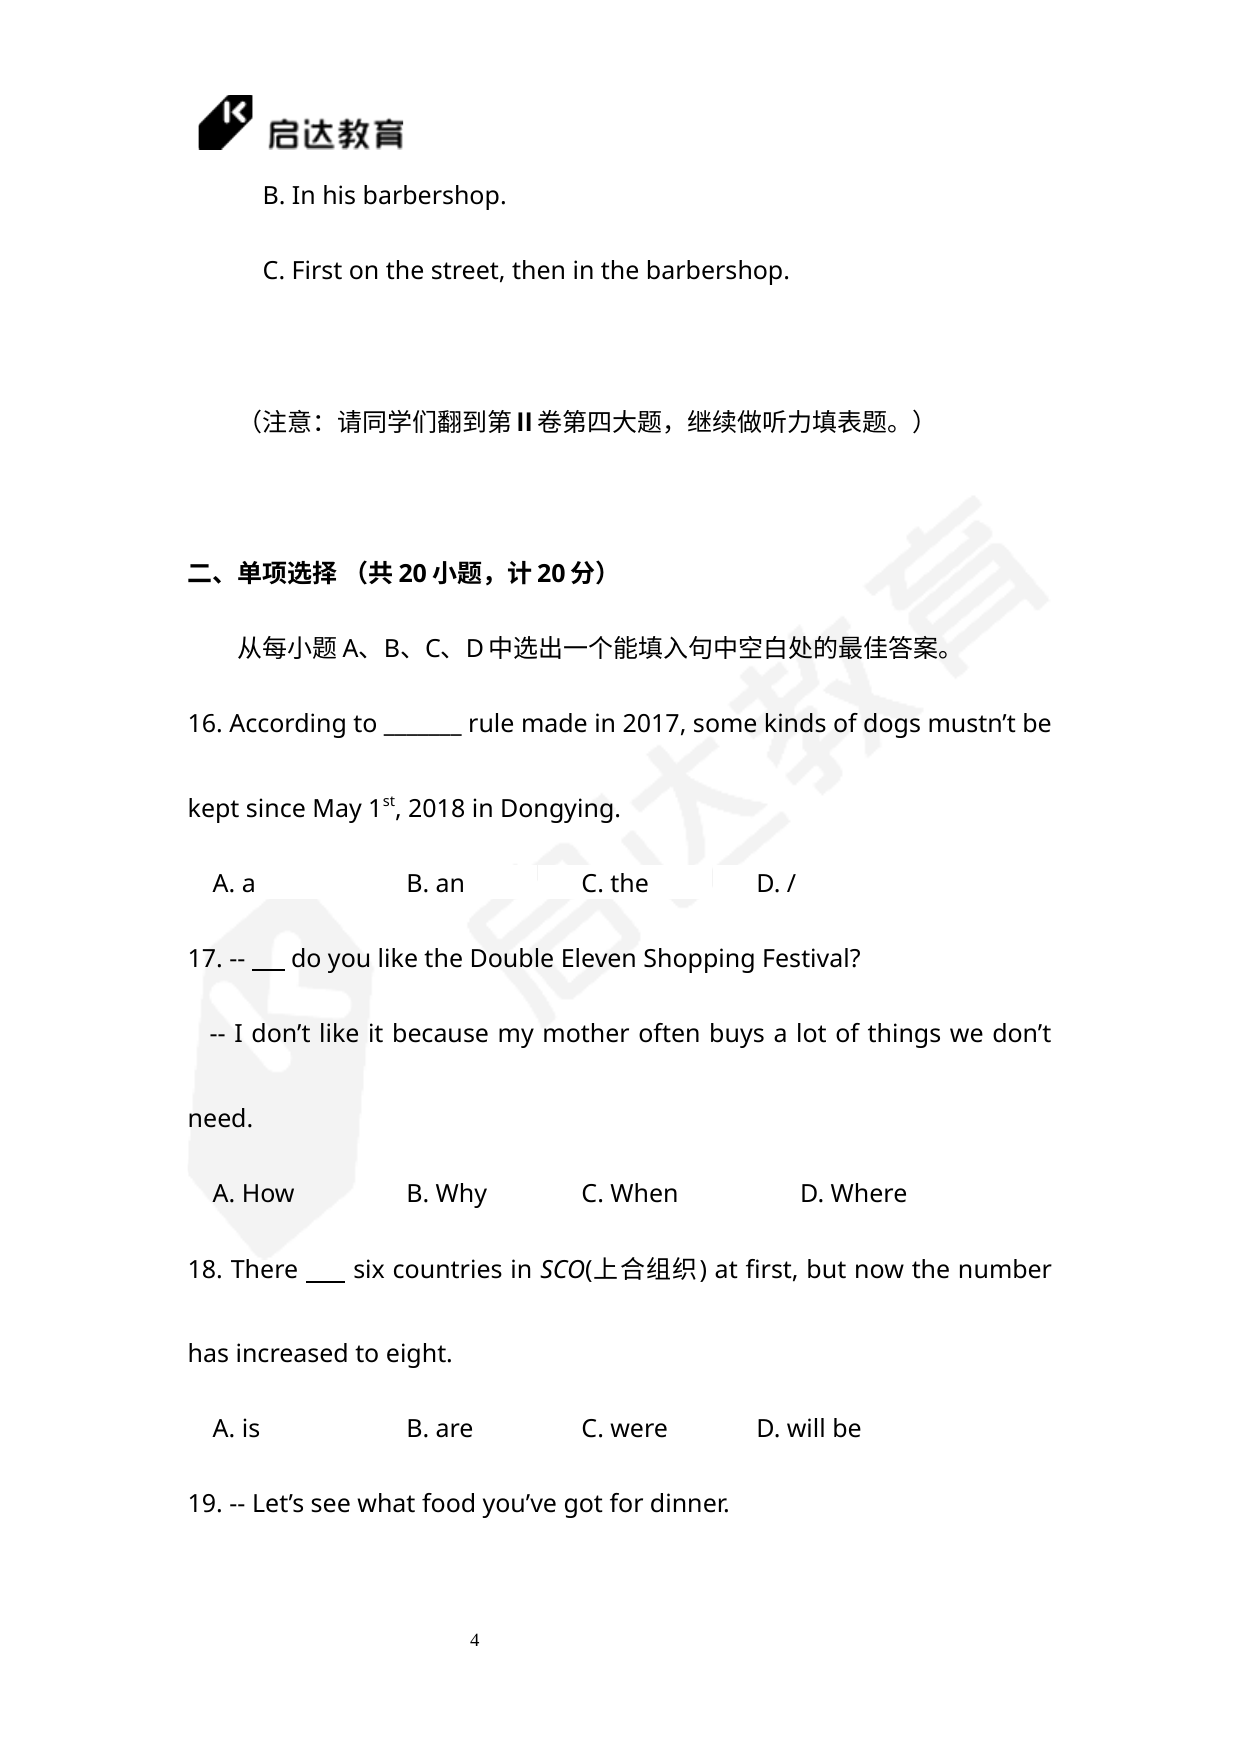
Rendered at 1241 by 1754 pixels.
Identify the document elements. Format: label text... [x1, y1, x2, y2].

text -- I don’t like it because my mother often buys a lot of things we don’t need. [187, 1000, 1053, 1150]
text 18. There six countries in SCO(上合组织) at first, but now the number has increased to eight. [187, 1235, 1053, 1385]
text 19. -- Let’s see what food you’ve got for dinner. [187, 1470, 1053, 1535]
text 17. -- do you like the Double Eleven Shopping Festival? [187, 925, 1053, 990]
text A. a B. an C. the D. / [187, 850, 1053, 915]
text 从每小题A、B、C、D中选出一个能填入句中空白处的最佳答案。 [187, 614, 1053, 679]
text （注意：请同学们翻到第Ⅱ卷第四大题，继续做听力填表题。） [187, 388, 1053, 453]
text B. In his barbershop. [187, 162, 1053, 227]
text A. How B. Why C. When D. Where [187, 1160, 1053, 1225]
text 二、单项选择 （共20小题，计20分） [187, 539, 1053, 604]
text A. is B. are C. were D. will be [187, 1395, 1053, 1460]
text 16. According to _______ rule made in 2017, some kinds of dogs mustn’t be kept since May 1st, 2018 in Dongying. [187, 690, 1053, 840]
picture [198, 95, 404, 150]
text C. First on the street, then in the barbershop. [187, 237, 1053, 302]
